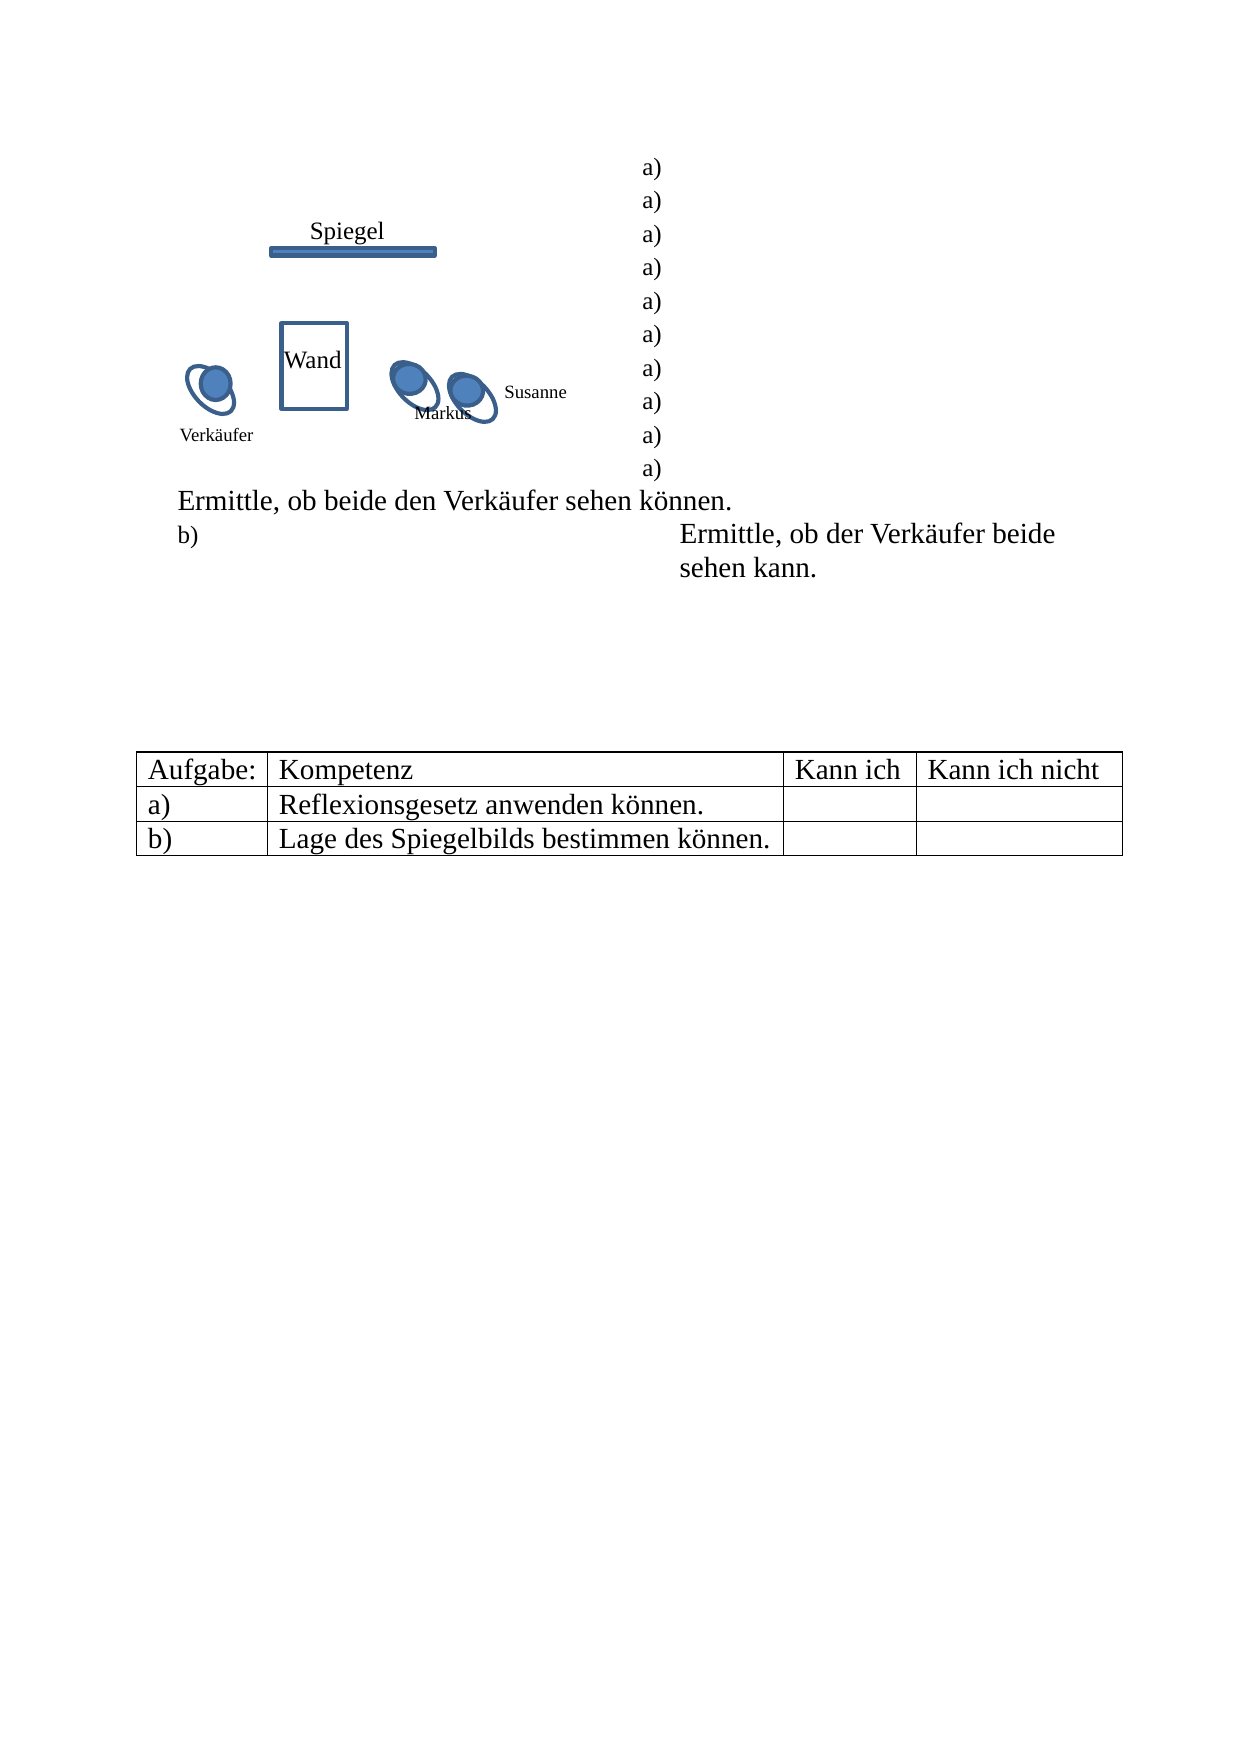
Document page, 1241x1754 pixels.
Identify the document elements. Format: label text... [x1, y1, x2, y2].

list Ermittle, ob der Verkäufer beide sehen kann. [177, 517, 1122, 584]
table_header Kann ich [784, 753, 916, 786]
table_cell [917, 822, 1122, 855]
table_cell a) [137, 787, 267, 821]
table_cell Reflexionsgesetz anwenden können. [268, 787, 783, 821]
table_cell [784, 822, 916, 855]
table_cell [784, 787, 916, 821]
table_header Kann ich nicht [917, 753, 1122, 786]
table_cell b) [137, 822, 267, 855]
list Ermittle, ob beide den Verkäufer sehen können. [177, 148, 1122, 517]
table_cell [917, 787, 1122, 821]
table_header Kompetenz [268, 753, 783, 786]
table_header Aufgabe: [137, 753, 267, 786]
table_cell Lage des Spiegelbilds bestimmen können. [268, 822, 783, 855]
